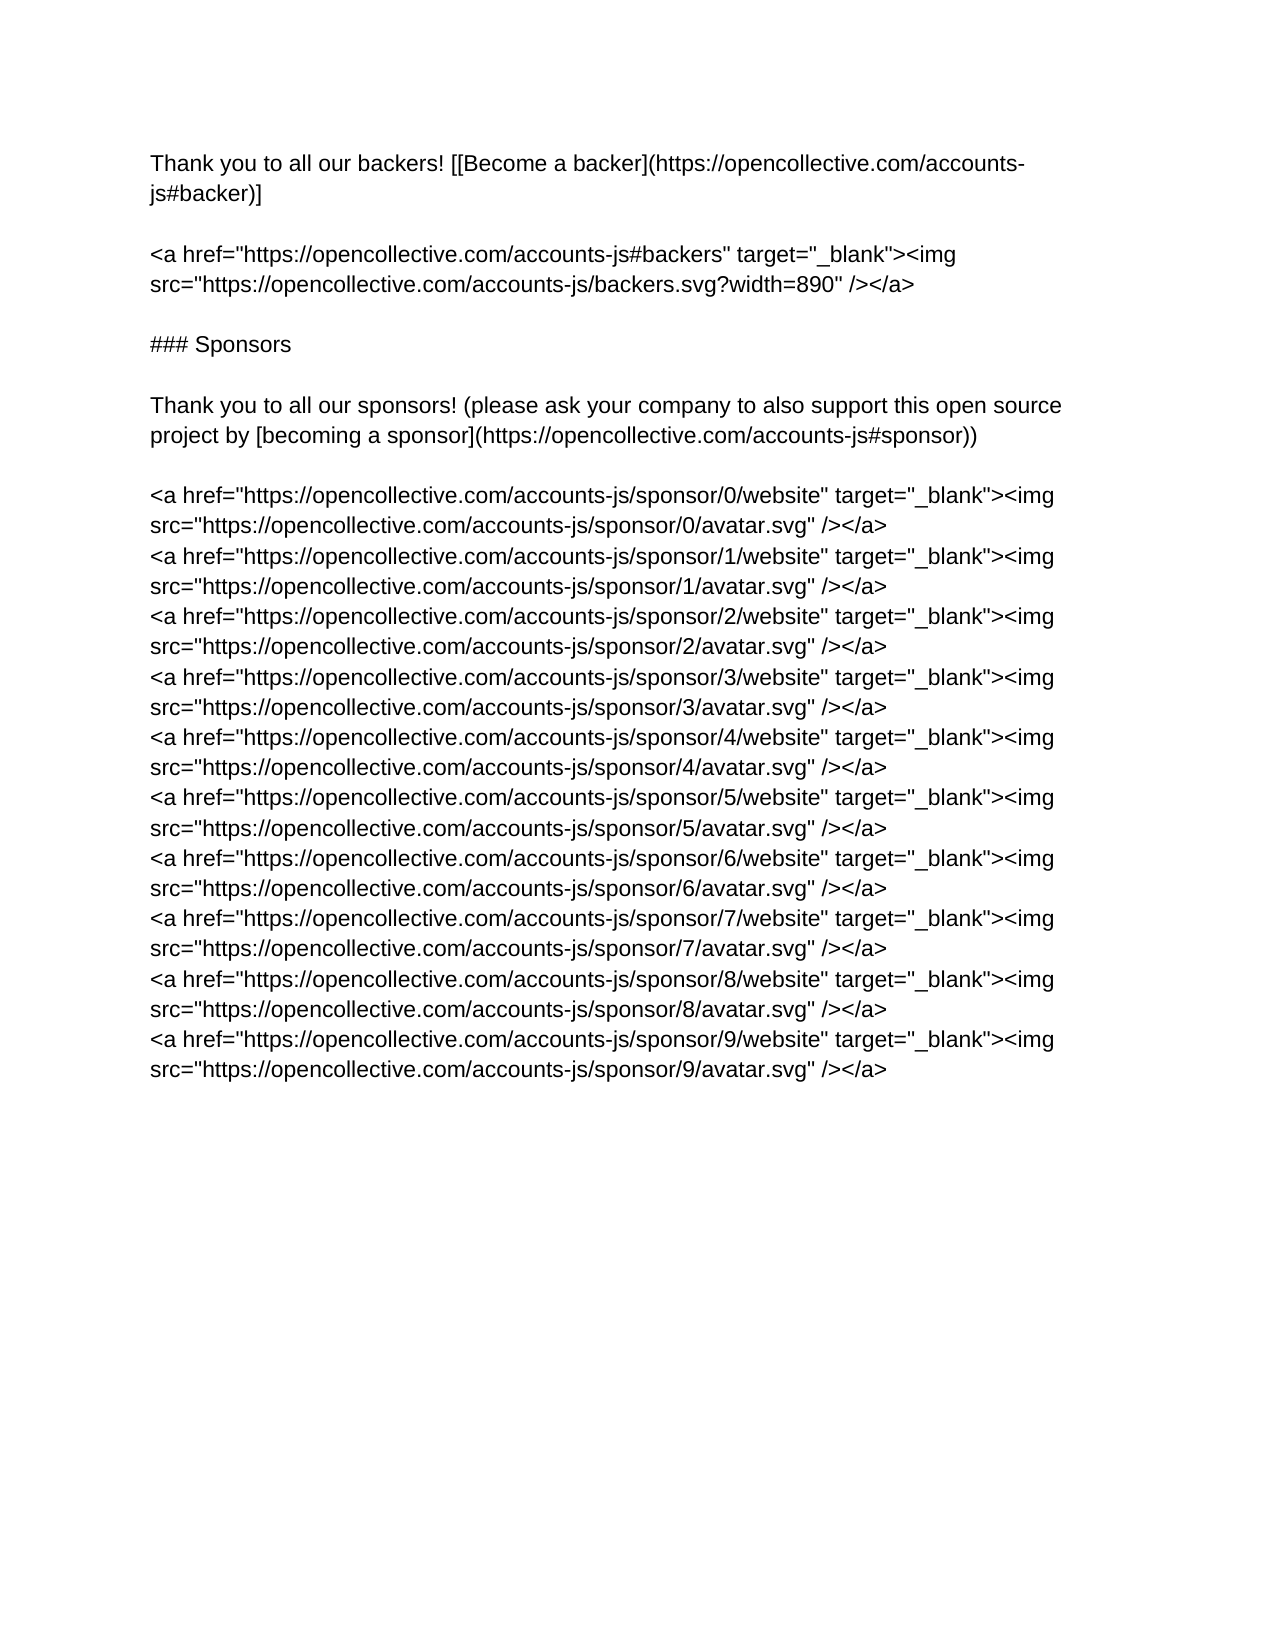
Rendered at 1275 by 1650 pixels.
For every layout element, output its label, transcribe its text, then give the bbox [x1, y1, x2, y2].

text Thank you to all our backers! [[Become a backer](https://opencollective.com/accounts-js#backer)] [150, 150, 1125, 207]
text <a href="https://opencollective.com/accounts-js/sponsor/5/website" target="_blank"><img src="https://opencollective.com/accounts-js/sponsor/5/avatar.svg" /></a> [150, 784, 1125, 841]
text <a href="https://opencollective.com/accounts-js/sponsor/3/website" target="_blank"><img src="https://opencollective.com/accounts-js/sponsor/3/avatar.svg" /></a> [150, 663, 1125, 720]
text <a href="https://opencollective.com/accounts-js/sponsor/4/website" target="_blank"><img src="https://opencollective.com/accounts-js/sponsor/4/avatar.svg" /></a> [150, 724, 1125, 781]
text <a href="https://opencollective.com/accounts-js/sponsor/1/website" target="_blank"><img src="https://opencollective.com/accounts-js/sponsor/1/avatar.svg" /></a> [150, 543, 1125, 599]
text <a href="https://opencollective.com/accounts-js/sponsor/9/website" target="_blank"><img src="https://opencollective.com/accounts-js/sponsor/9/avatar.svg" /></a> [150, 1026, 1125, 1083]
text <a href="https://opencollective.com/accounts-js/sponsor/8/website" target="_blank"><img src="https://opencollective.com/accounts-js/sponsor/8/avatar.svg" /></a> [150, 966, 1125, 1022]
text <a href="https://opencollective.com/accounts-js/sponsor/2/website" target="_blank"><img src="https://opencollective.com/accounts-js/sponsor/2/avatar.svg" /></a> [150, 603, 1125, 660]
text <a href="https://opencollective.com/accounts-js/sponsor/0/website" target="_blank"><img src="https://opencollective.com/accounts-js/sponsor/0/avatar.svg" /></a> [150, 482, 1125, 539]
text <a href="https://opencollective.com/accounts-js/sponsor/7/website" target="_blank"><img src="https://opencollective.com/accounts-js/sponsor/7/avatar.svg" /></a> [150, 905, 1125, 962]
text ### Sponsors [150, 331, 1125, 358]
text Thank you to all our sponsors! (please ask your company to also support this open source project by [becoming a sponsor](https://opencollective.com/accounts-js#sponsor)) [150, 392, 1125, 448]
text <a href="https://opencollective.com/accounts-js/sponsor/6/website" target="_blank"><img src="https://opencollective.com/accounts-js/sponsor/6/avatar.svg" /></a> [150, 845, 1125, 901]
text <a href="https://opencollective.com/accounts-js#backers" target="_blank"><img src="https://opencollective.com/accounts-js/backers.svg?width=890" /></a> [150, 241, 1125, 297]
